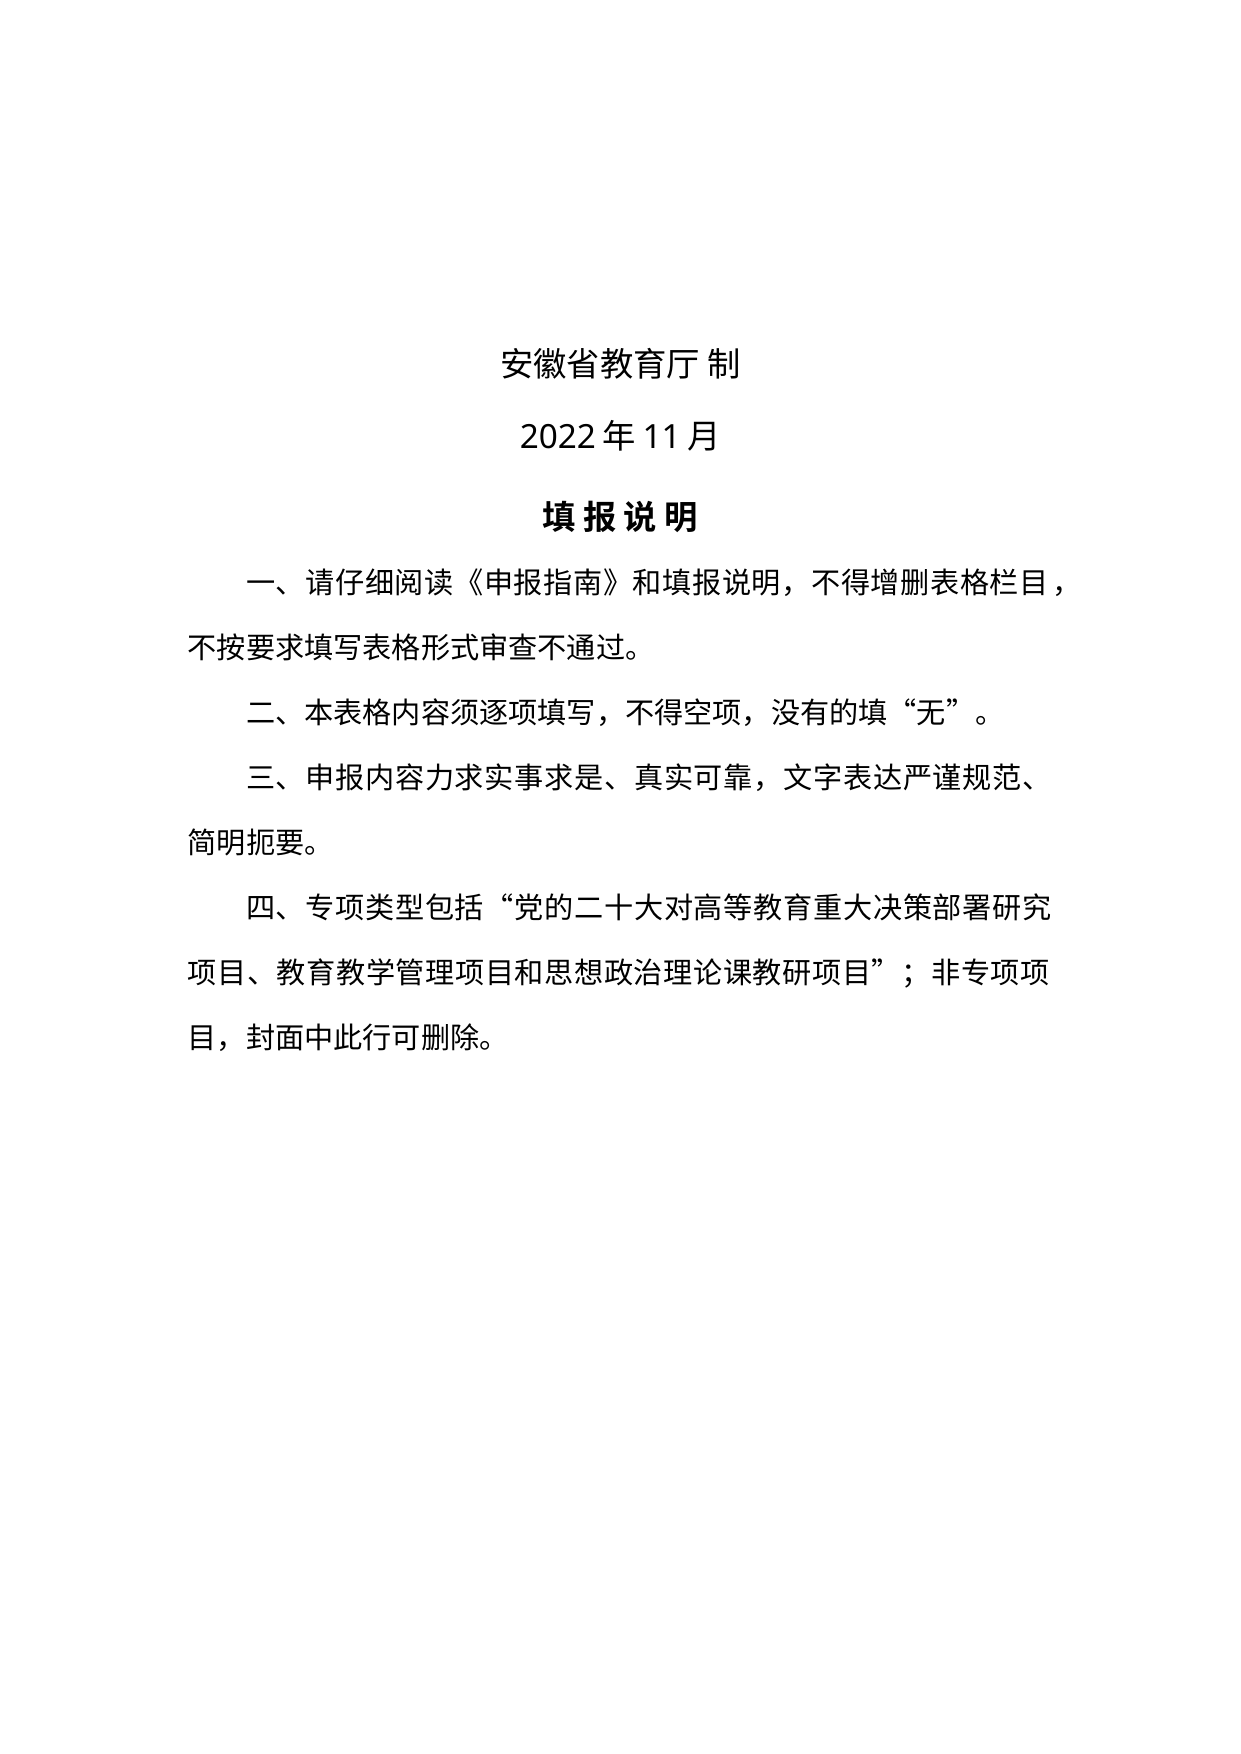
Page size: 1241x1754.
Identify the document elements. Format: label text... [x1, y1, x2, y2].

text 2022年11月 [187, 410, 1053, 459]
text 三、申报内容力求实事求是、真实可靠，文字表达严谨规范、简明扼要。 [187, 743, 1053, 873]
text 一、请仔细阅读《申报指南》和填报说明，不得增删表格栏目，不按要求填写表格形式审查不通过。 [187, 548, 1053, 678]
text 二、本表格内容须逐项填写，不得空项，没有的填“无”。 [187, 678, 1053, 743]
text 安徽省教育厅 制 [187, 338, 1053, 386]
text 四、专项类型包括“党的二十大对高等教育重大决策部署研究项目、教育教学管理项目和思想政治理论课教研项目”；非专项项目，封面中此行可删除。 [187, 873, 1053, 1068]
text 填 报 说 明 [187, 483, 1053, 548]
